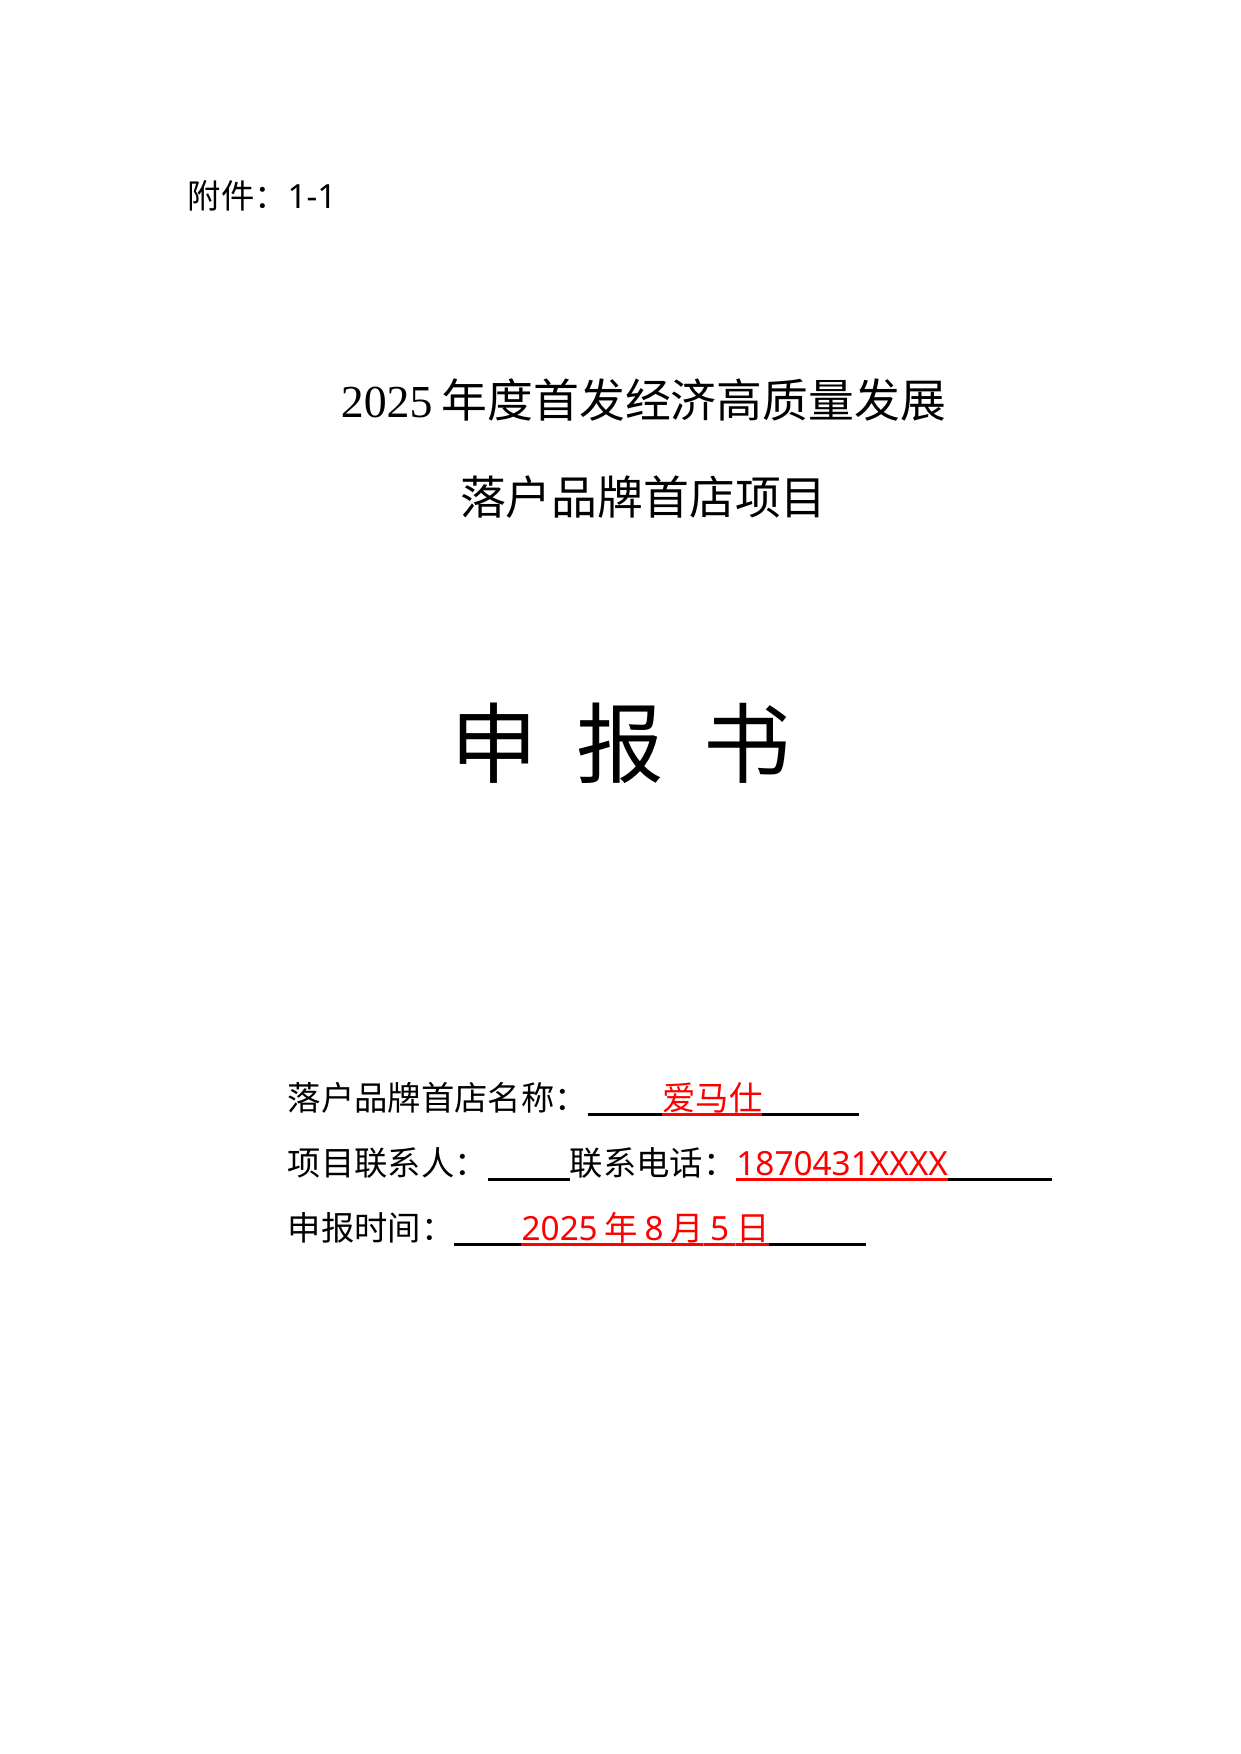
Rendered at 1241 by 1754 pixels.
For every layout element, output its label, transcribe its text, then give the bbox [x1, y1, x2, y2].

text 申 报 书 [187, 674, 1053, 804]
text 落户品牌首店名称： 爱马仕 [187, 1064, 1053, 1129]
text 项目联系人： 联系电话：1870431XXXX [187, 1129, 1053, 1194]
text 落户品牌首店项目 [187, 446, 1053, 544]
text 附件：1-1 [187, 162, 1053, 227]
text 申报时间： 2025年8月5日 [187, 1194, 1053, 1259]
text 2025年度首发经济高质量发展 [187, 349, 1053, 446]
